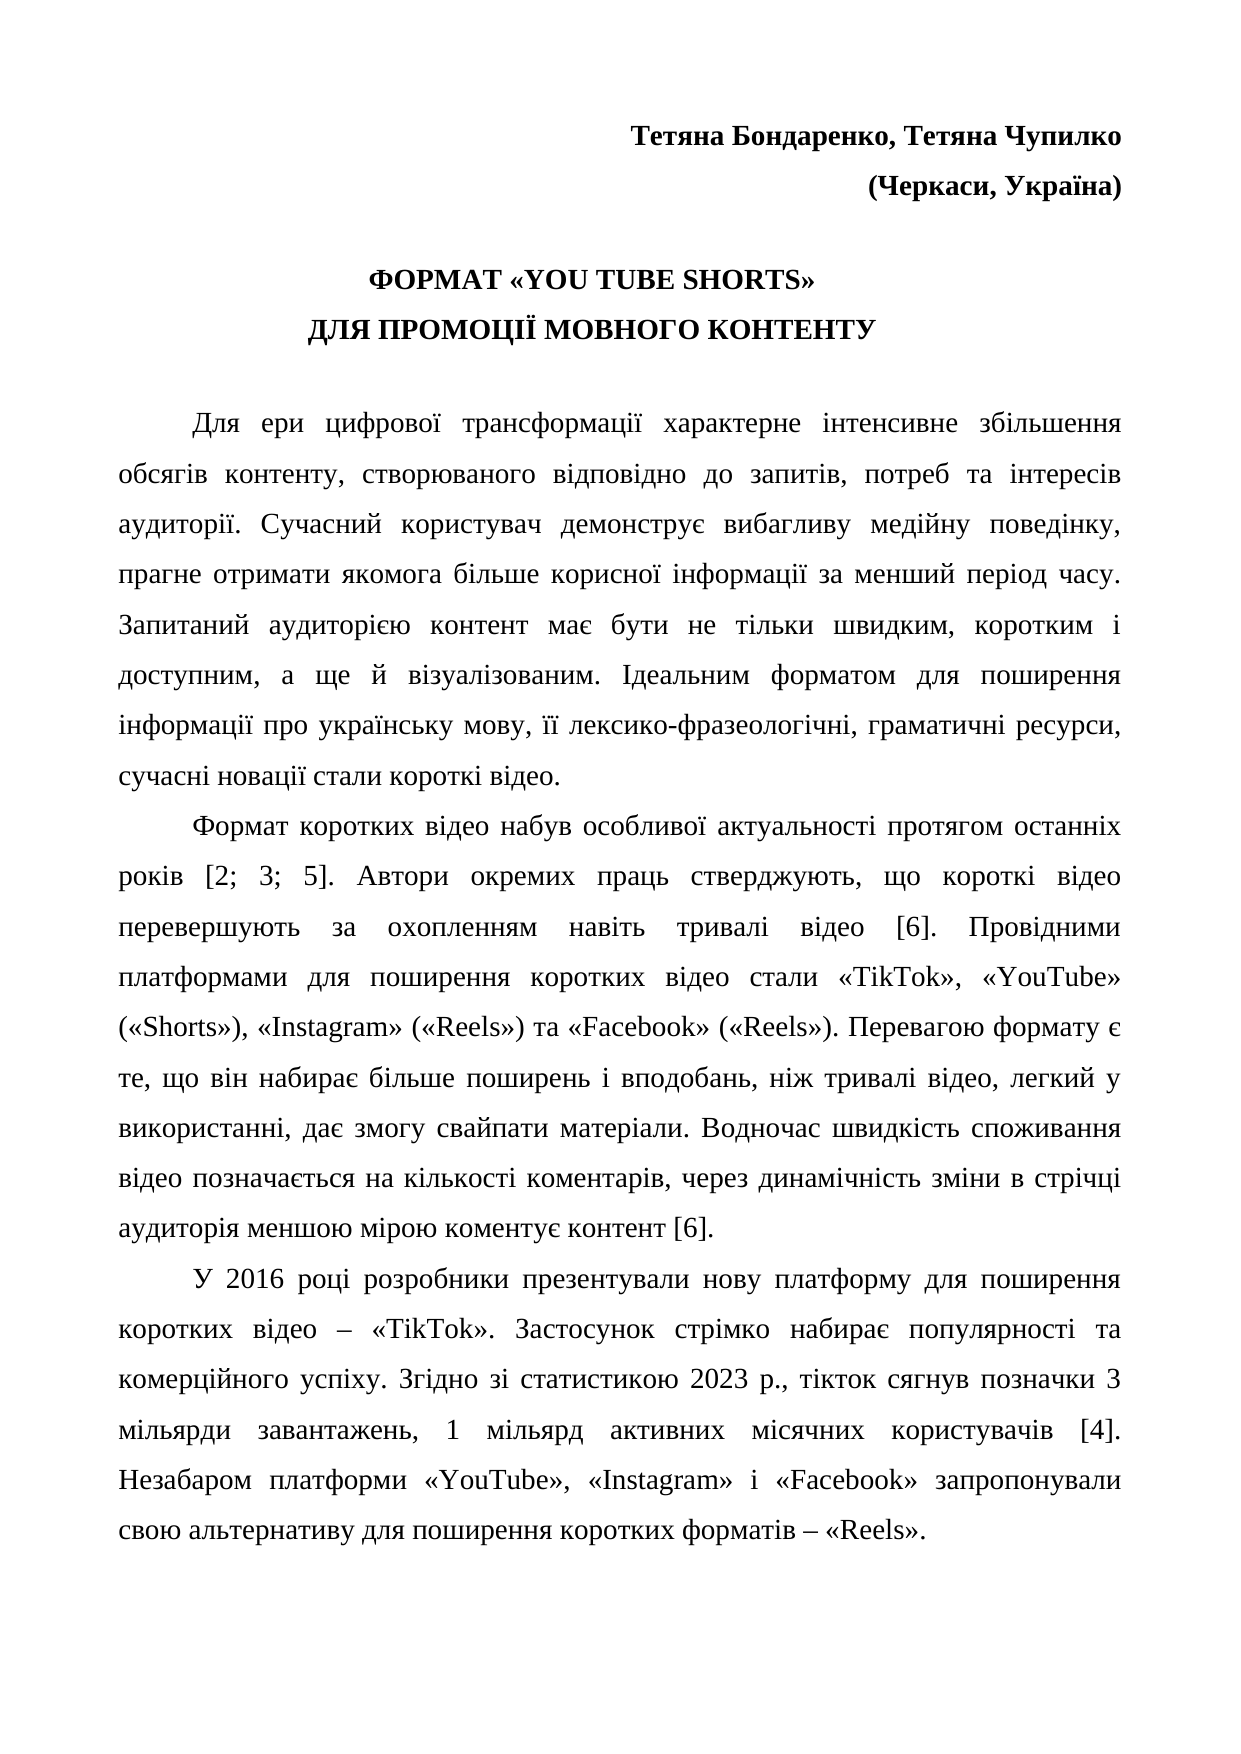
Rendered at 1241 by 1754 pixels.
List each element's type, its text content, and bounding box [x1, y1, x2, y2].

text Для ери цифрової трансформації характерне інтенсивне збільшення обсягів контенту, створюваного відповідно до запитів, потреб та інтересів аудиторії. Сучасний користувач демонструє вибагливу медійну поведінку, прагне отримати якомога більше корисної інформації за менший період часу. Запитаний аудиторією контент має бути не тільки швидким, коротким і доступним, а ще й візуалізованим. Ідеальним форматом для поширення інформації про українську мову, її лексико-фразеологічні, граматичні ресурси, сучасні новації стали короткі відео. [118, 406, 1122, 791]
text (Черкаси, Україна) [62, 168, 1122, 202]
text У 2016 році розробники презентували нову платформу для поширення коротких відео – «TikTok». Застосунок стрімко набирає популярності та комерційного успіху. Згідно зі статистикою 2023 р., тікток сягнув позначки 3 мільярди завантажень, 1 мільярд активних місячних користувачів [4]. Незабаром платформи «YouTube», «Instagram» і «Facebook» запропонували свою альтернативу для поширення коротких форматів – «Reels». [118, 1261, 1122, 1546]
text Формат коротких відео набув особливої актуальності протягом останніх років [2; 3; 5]. Автори окремих праць стверджують, що короткі відео перевершують за охопленням навіть тривалі відео [6]. Провідними платформами для поширення коротких відео стали «TikTok», «YouTube» («Shorts»), «Instagram» («Reels») та «Facebook» («Reels»). Перевагою формату є те, що він набирає більше поширень і вподобань, ніж тривалі відео, легкий у використанні, дає змогу свайпати матеріали. Водночас швидкість споживання відео позначається на кількості коментарів, через динамічність зміни в стрічці аудиторія меншою мірою коментує контент [6]. [118, 808, 1122, 1244]
text ФОРМАТ «YOU TUBE SHORTS» [62, 262, 1122, 295]
text ДЛЯ ПРОМОЦІЇ МОВНОГО КОНТЕНТУ [62, 312, 1122, 346]
text Тетяна Бондаренко, Тетяна Чупилко [62, 118, 1122, 152]
